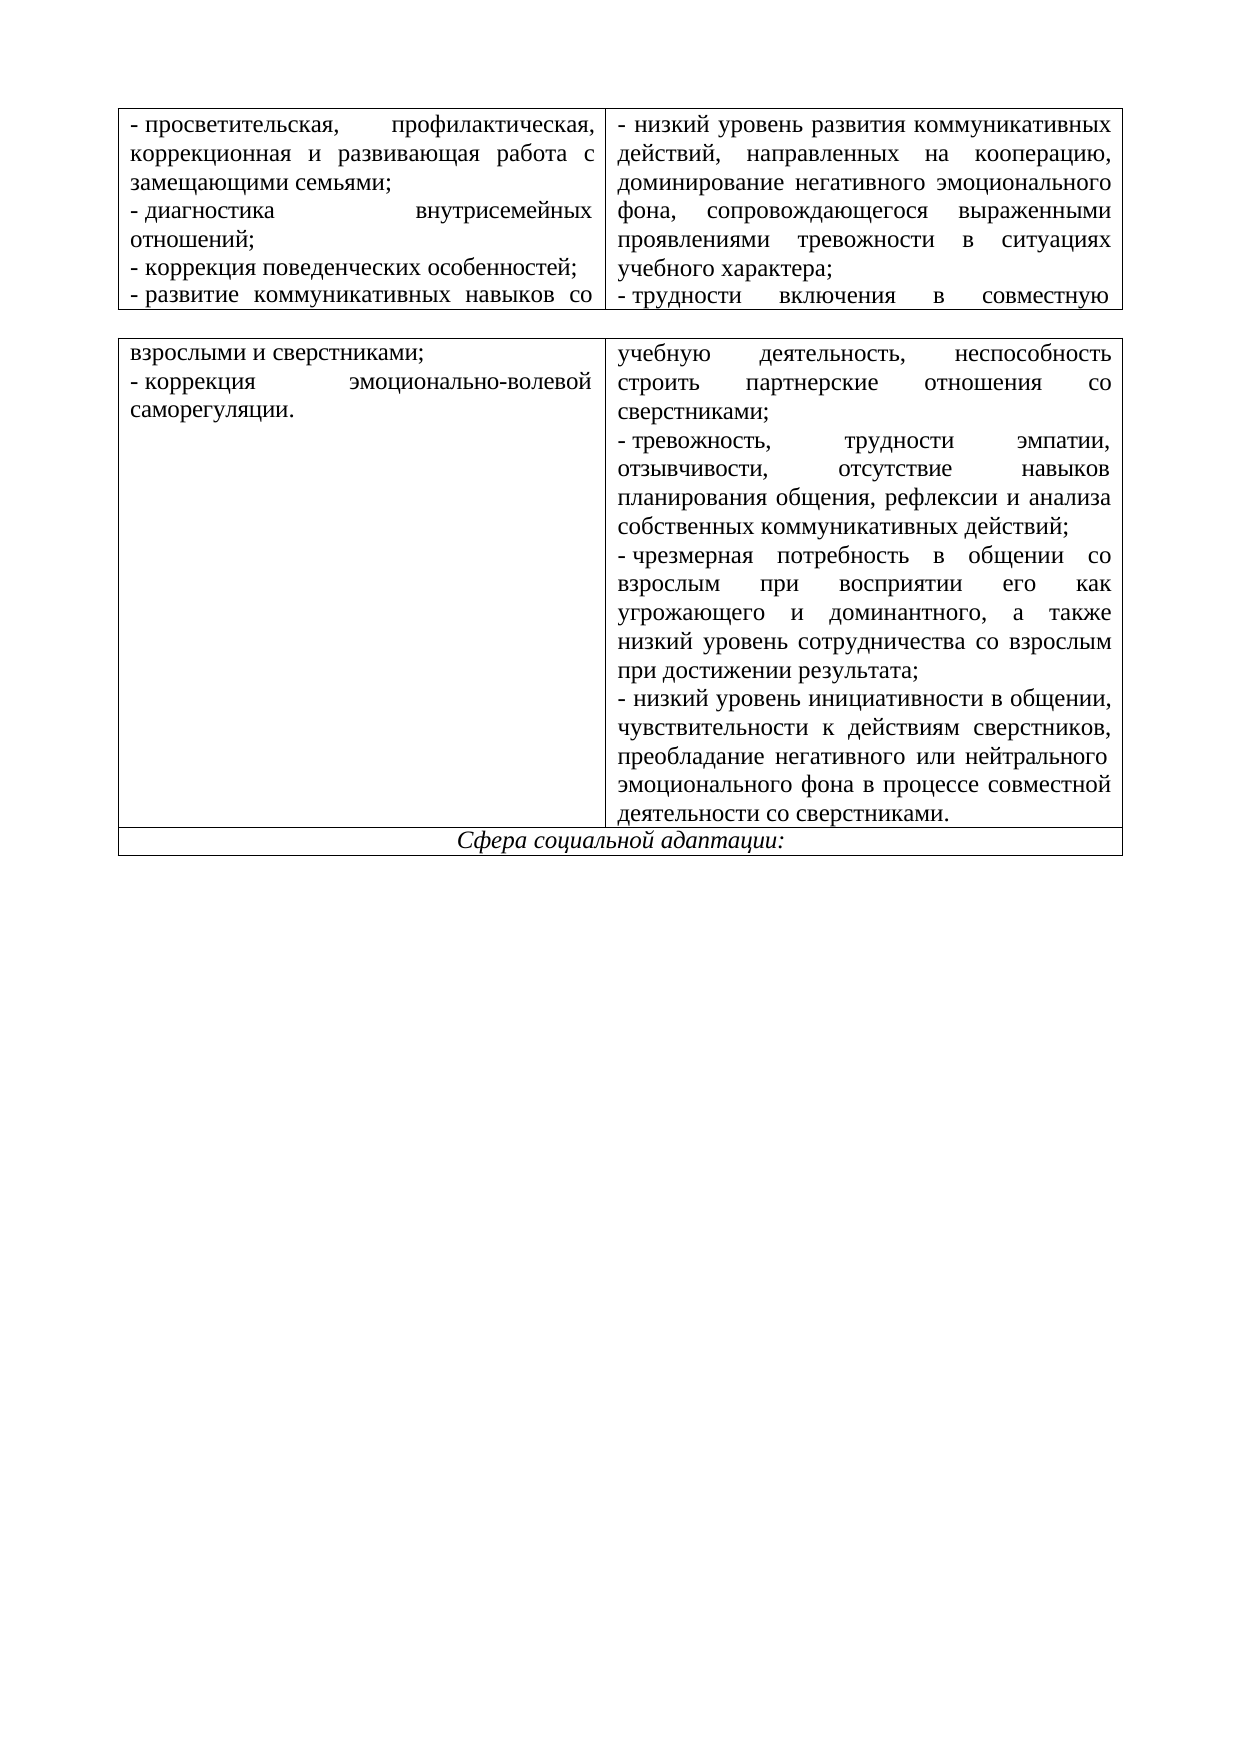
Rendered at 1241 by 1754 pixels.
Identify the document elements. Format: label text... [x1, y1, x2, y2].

table_cell низкий уровень развития коммуникативных действий, направленных на кооперацию, доминирование негативного эмоционального фона, сопровождающегося выраженными проявлениями тревожности в ситуациях учебного характера; трудности включения в совместную [606, 109, 1122, 309]
table_header учебную деятельность, неспособность строить партнерские отношения со сверстниками; тревожность, трудности эмпатии, отзывчивости, отсутствие навыков планирования общения, рефлексии и анализа собственных коммуникативных действий; чрезмерная потребность в общении со взрослым при восприятии его как угрожающего и доминантного, а также низкий уровень сотрудничества со взрослым при достижении результата; низкий уровень инициативности в общении, чувствительности к действиям сверстников, преобладание негативного или нейтрального эмоционального фона в процессе совместной деятельности со сверстниками. [606, 339, 1122, 827]
table_header взрослыми и сверстниками; - коррекция эмоционально-волевой саморегуляции. [119, 339, 605, 827]
table_cell Сфера социальной адаптации: [119, 828, 1122, 855]
table_cell просветительская, профилактическая, коррекционная и развивающая работа с замещающими семьями; диагностика внутрисемейных отношений; коррекция поведенческих особенностей; развитие коммуникативных навыков со [119, 109, 605, 309]
